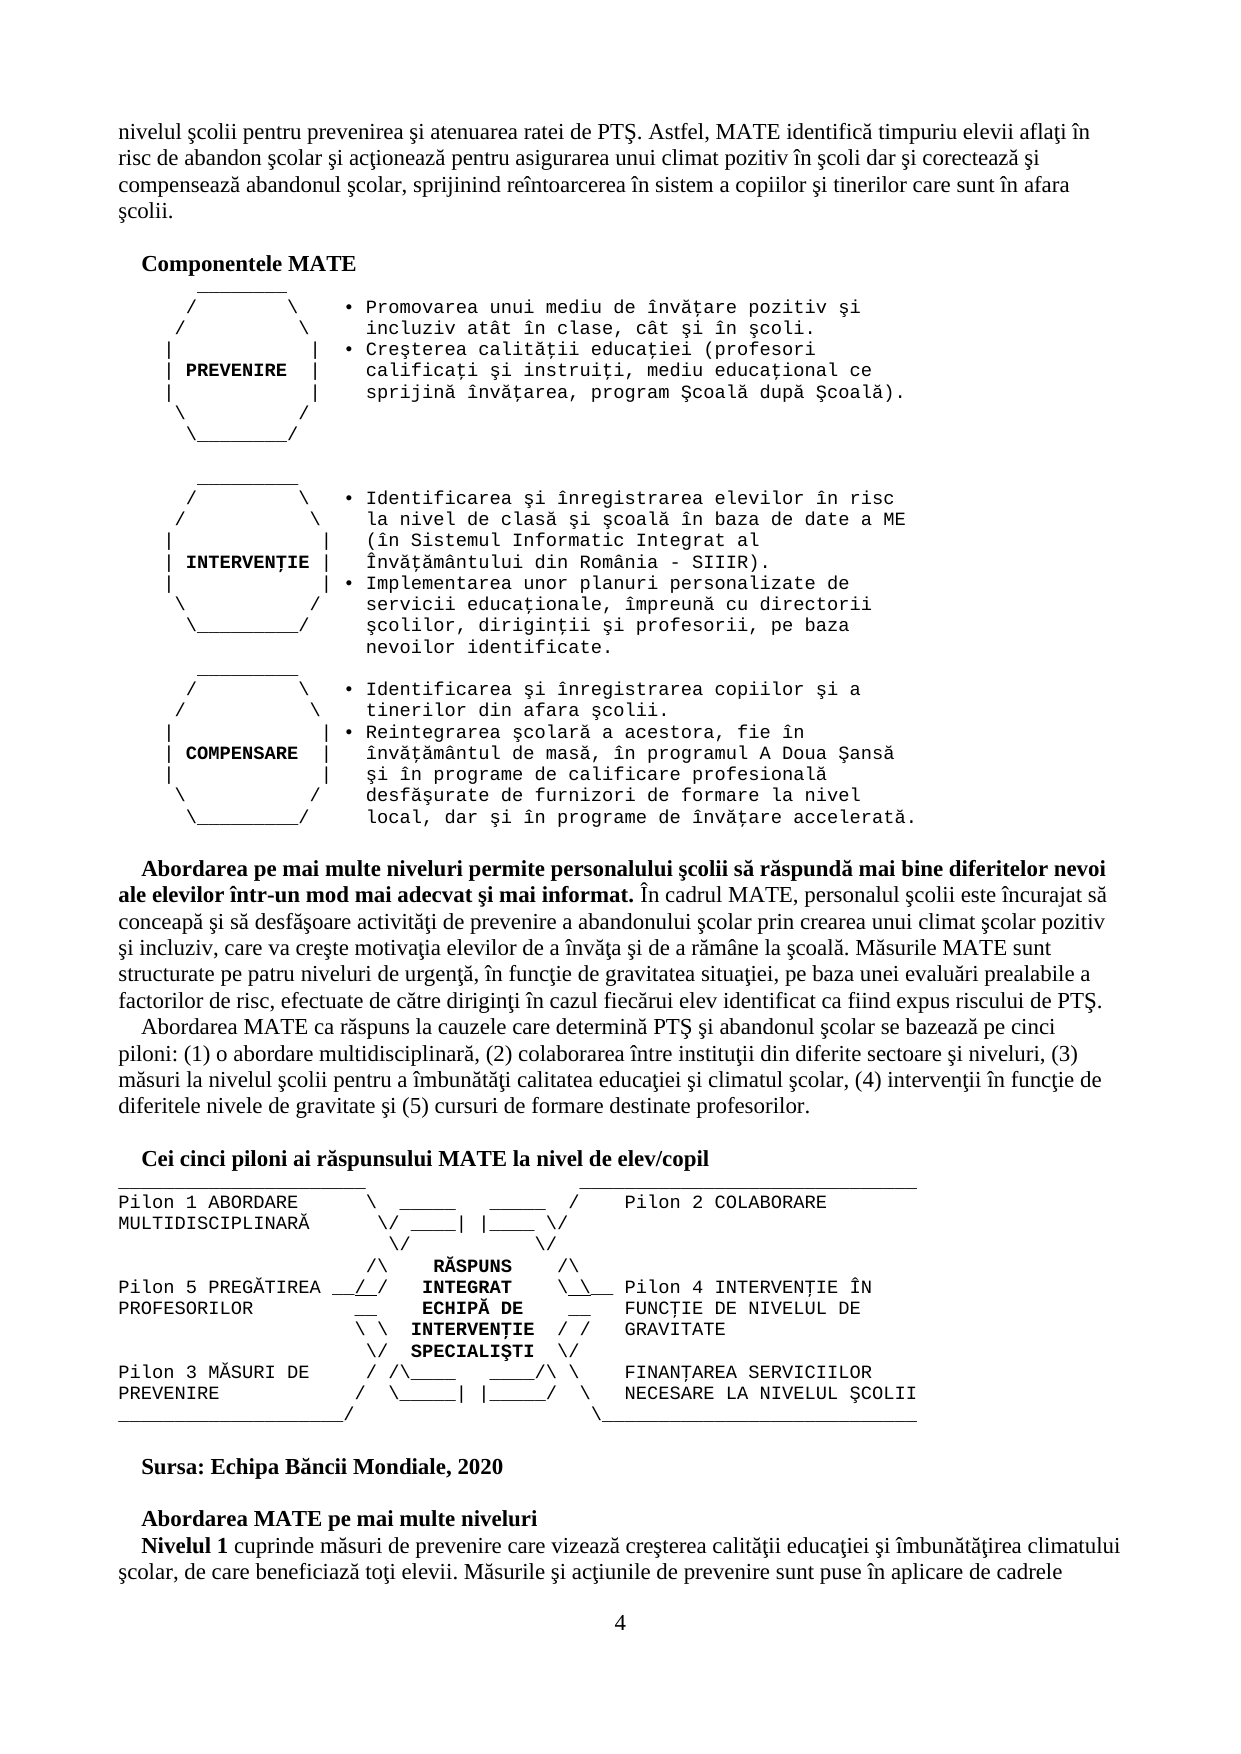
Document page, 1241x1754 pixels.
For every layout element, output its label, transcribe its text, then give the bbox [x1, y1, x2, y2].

text / \ incluziv atât în clase, cât şi în şcoli. [118, 319, 1122, 340]
text | COMPENSARE | învăţământul de masă, în programul A Doua Şansă [118, 744, 1122, 765]
text Componentele MATE [118, 250, 1122, 276]
text / \ • Identificarea şi înregistrarea copiilor şi a [118, 680, 1122, 701]
text ________ [118, 276, 1122, 297]
text \ / servicii educaţionale, împreună cu directorii [118, 595, 1122, 616]
text / \ tinerilor din afara şcolii. [118, 701, 1122, 722]
text _________ [118, 467, 1122, 489]
text Abordarea MATE pe mai multe niveluri [118, 1505, 1122, 1532]
text MULTIDISCIPLINARĂ \/ ____| |____ \/ [118, 1214, 1122, 1235]
text Pilon 3 MĂSURI DE / /\____ ____/\ \ FINANŢAREA SERVICIILOR [118, 1363, 1122, 1384]
text Cei cinci piloni ai răspunsului MATE la nivel de elev/copil [118, 1145, 1122, 1171]
text \/ SPECIALIŞTI \/ [118, 1341, 1122, 1363]
text ______________________ ______________________________ [118, 1171, 1122, 1193]
text / \ • Promovarea unui mediu de învăţare pozitiv şi [118, 297, 1122, 319]
text \_________/ local, dar şi în programe de învăţare accelerată. [118, 807, 1122, 829]
text / \ la nivel de clasă şi şcoală în baza de date a ME [118, 510, 1122, 531]
text Abordarea pe mai multe niveluri permite personalului şcolii să răspundă mai bine diferitelor nevoi ale elevilor într-un mod mai adecvat şi mai informat. În cadrul MATE, personalul şcolii este încurajat să conceapă şi să desfăşoare activităţi de prevenire a abandonului şcolar prin crearea unui climat şcolar pozitiv şi incluziv, care va creşte motivaţia elevilor de a învăţa şi de a rămâne la şcoală. Măsurile MATE sunt structurate pe patru niveluri de urgenţă, în funcţie de gravitatea situaţiei, pe baza unei evaluări prealabile a factorilor de risc, efectuate de către diriginţi în cazul fiecărui elev identificat ca fiind expus riscului de PTŞ. [118, 855, 1122, 1013]
text nevoilor identificate. [118, 637, 1122, 659]
text Sursa: Echipa Băncii Mondiale, 2020 [118, 1453, 1122, 1479]
text \ / desfăşurate de furnizori de formare la nivel [118, 786, 1122, 807]
text /\ RĂSPUNS /\ [118, 1256, 1122, 1278]
text \ \ INTERVENŢIE / / GRAVITATE [118, 1320, 1122, 1341]
text / \ • Identificarea şi înregistrarea elevilor în risc [118, 489, 1122, 510]
text \ / [118, 404, 1122, 425]
text | | şi în programe de calificare profesională [118, 765, 1122, 786]
text PROFESORILOR __ ECHIPĂ DE __ FUNCŢIE DE NIVELUL DE [118, 1299, 1122, 1320]
text | | • Implementarea unor planuri personalizate de [118, 574, 1122, 595]
text \________/ [118, 425, 1122, 446]
text \_________/ şcolilor, diriginţii şi profesorii, pe baza [118, 616, 1122, 637]
text ____________________/ \____________________________ [118, 1405, 1122, 1426]
text Pilon 1 ABORDARE \ _____ _____ / Pilon 2 COLABORARE [118, 1193, 1122, 1214]
text | PREVENIRE | calificaţi şi instruiţi, mediu educaţional ce [118, 361, 1122, 382]
text _________ [118, 659, 1122, 680]
text Abordarea MATE ca răspuns la cauzele care determină PTŞ şi abandonul şcolar se bazează pe cinci piloni: (1) o abordare multidisciplinară, (2) colaborarea între instituţii din diferite sectoare şi niveluri, (3) măsuri la nivelul şcolii pentru a îmbunătăţi calitatea educaţiei şi climatul şcolar, (4) intervenţii în funcţie de diferitele nivele de gravitate şi (5) cursuri de formare destinate profesorilor. [118, 1013, 1122, 1119]
text | | • Reintegrarea şcolară a acestora, fie în [118, 722, 1122, 744]
text | | sprijină învăţarea, program Şcoală după Şcoală). [118, 382, 1122, 404]
text | INTERVENŢIE | Învăţământului din România - SIIIR). [118, 552, 1122, 574]
text | | • Creşterea calităţii educaţiei (profesori [118, 340, 1122, 361]
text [118, 118, 1122, 223]
text PREVENIRE / \_____| |_____/ \ NECESARE LA NIVELUL ŞCOLII [118, 1384, 1122, 1405]
text Pilon 5 PREGĂTIREA __/ / INTEGRAT \ \__ Pilon 4 INTERVENŢIE ÎN [118, 1278, 1122, 1299]
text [118, 1532, 1122, 1584]
text | | (în Sistemul Informatic Integrat al [118, 531, 1122, 552]
text \/ \/ [118, 1235, 1122, 1256]
